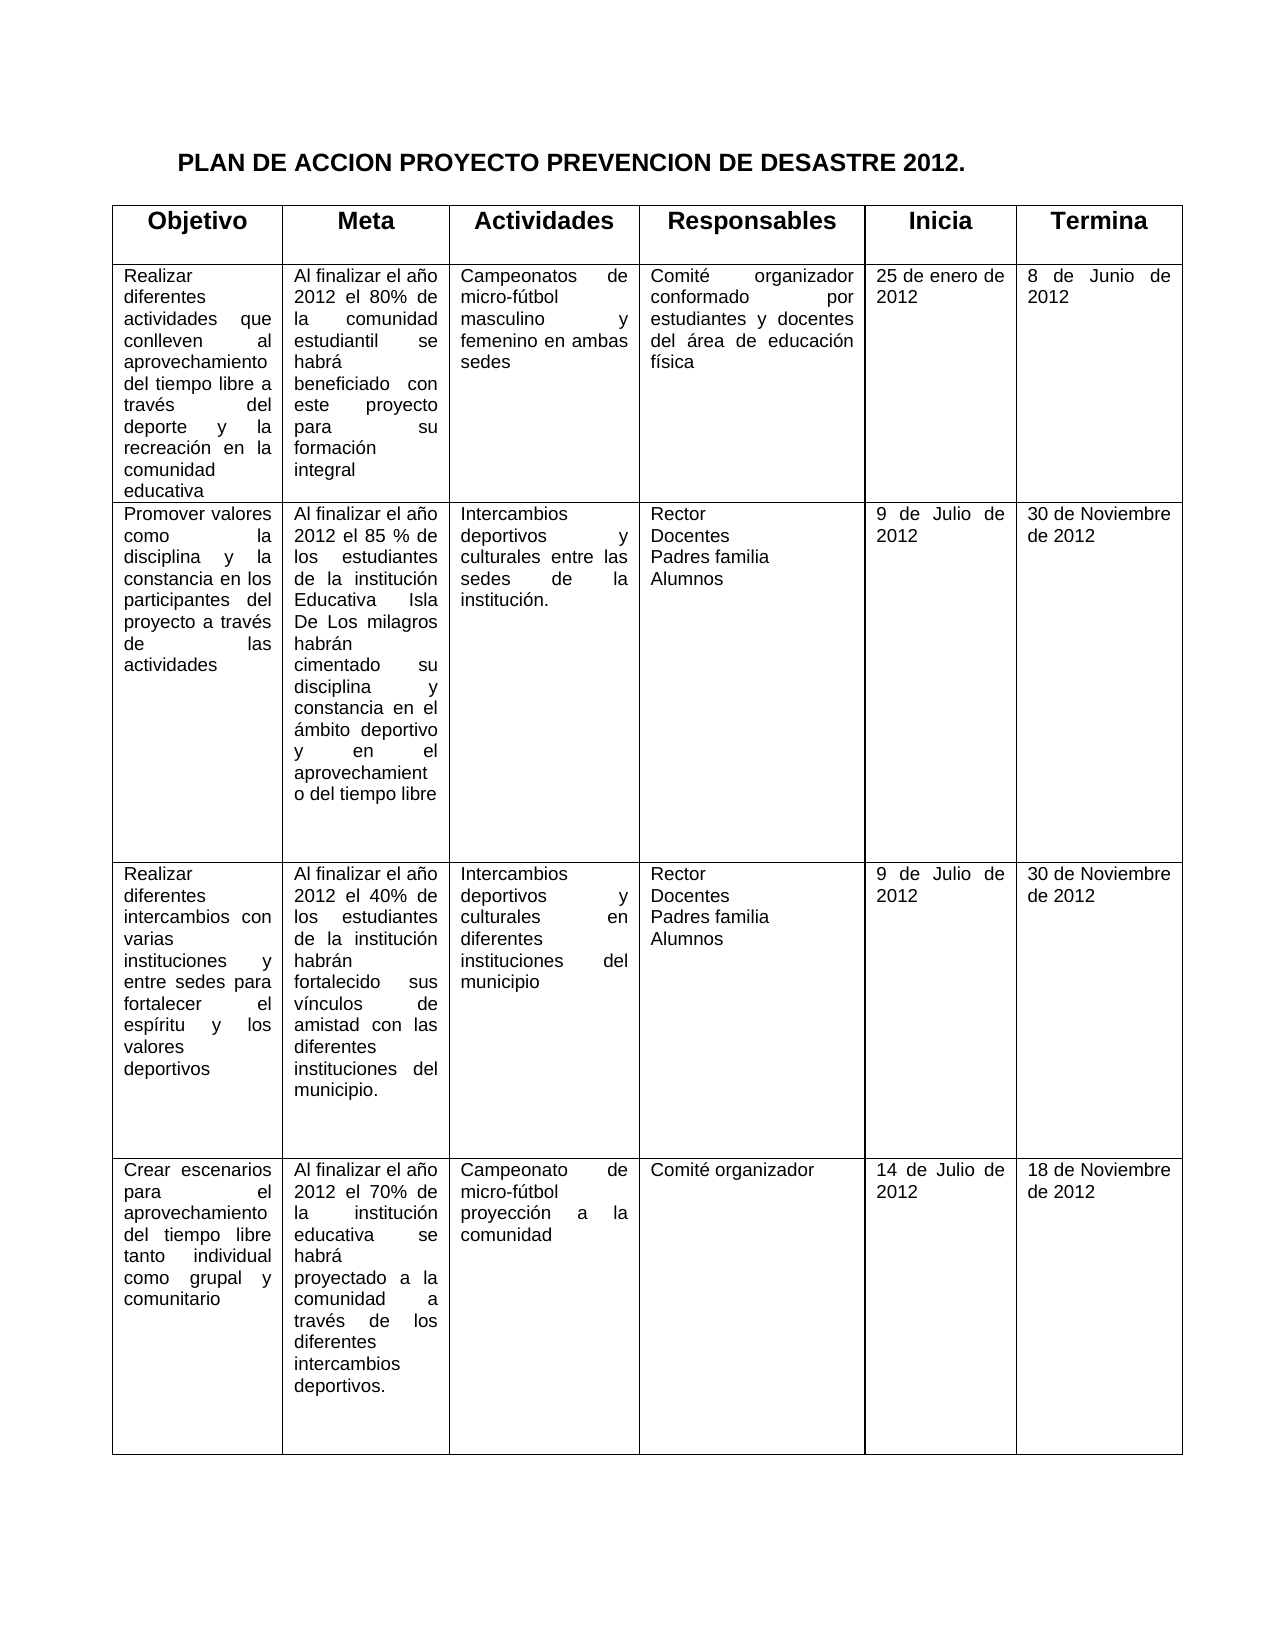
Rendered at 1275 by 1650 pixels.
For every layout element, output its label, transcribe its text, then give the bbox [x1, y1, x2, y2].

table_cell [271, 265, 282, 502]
table_cell 25 de enero de 2012 [866, 265, 1016, 502]
table_cell 30 de Noviembre de 2012 [1017, 503, 1182, 862]
table_cell Rector Docentes Padres familia Alumnos [640, 503, 864, 862]
table_cell Al finalizar el año 2012 el 85 % de los estudiantes de la institución Educativa Isla De Los milagros habrán cimentado su disciplina y constancia en el ámbito deportivo y en el aprovechamiento del tiempo libre [283, 503, 449, 862]
table_cell 8 de Junio de 2012 [1017, 265, 1182, 502]
table_cell Crear escenarios para el aprovechamiento del tiempo libre tanto individual como grupal y comunitario [113, 1159, 282, 1453]
table_cell Al finalizar el año 2012 el 80% de la comunidad estudiantil se habrá beneficiado con este proyecto para su formación integral [283, 265, 449, 502]
table_header Meta [283, 206, 449, 264]
table_cell Realizar diferentes intercambios con varias instituciones y entre sedes para fortalecer el espíritu y los valores deportivos [113, 863, 282, 1158]
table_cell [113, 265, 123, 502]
table_header Actividades [450, 206, 639, 264]
table_cell Campeonatos de micro-fútbol masculino y femenino en ambas sedes [450, 265, 639, 502]
table_header Objetivo [113, 206, 282, 264]
table_cell Al finalizar el año 2012 el 70% de la institución educativa se habrá proyectado a la comunidad a través de los diferentes intercambios deportivos. [283, 1159, 449, 1453]
table_cell Promover valores como la disciplina y la constancia en los participantes del proyecto a través de las actividades [113, 503, 282, 862]
table_cell Campeonato de micro-fútbol proyección a la comunidad [450, 1159, 639, 1453]
table_cell Intercambios deportivos y culturales en diferentes instituciones del municipio [450, 863, 639, 1158]
table_cell 14 de Julio de 2012 [866, 1159, 1016, 1453]
table_cell Intercambios deportivos y culturales entre las sedes de la institución. [450, 503, 639, 862]
table_header Termina [1017, 206, 1182, 264]
table_header Inicia [866, 206, 1016, 264]
table_cell Rector Docentes Padres familia Alumnos [640, 863, 864, 1158]
table_cell Comité organizador conformado por estudiantes y docentes del área de educación física [640, 265, 864, 502]
table_cell 9 de Julio de 2012 [866, 863, 1016, 1158]
table_header Responsables [640, 206, 864, 264]
table_cell 18 de Noviembre de 2012 [1017, 1159, 1182, 1453]
table_cell Al finalizar el año 2012 el 40% de los estudiantes de la institución habrán fortalecido sus vínculos de amistad con las diferentes instituciones del municipio. [283, 863, 449, 1158]
table_cell 9 de Julio de 2012 [866, 503, 1016, 862]
text PLAN DE ACCION PROYECTO PREVENCION DE DESASTRE 2012. [177, 148, 1098, 176]
table_cell Comité organizador [640, 1159, 864, 1453]
table_cell 30 de Noviembre de 2012 [1017, 863, 1182, 1158]
